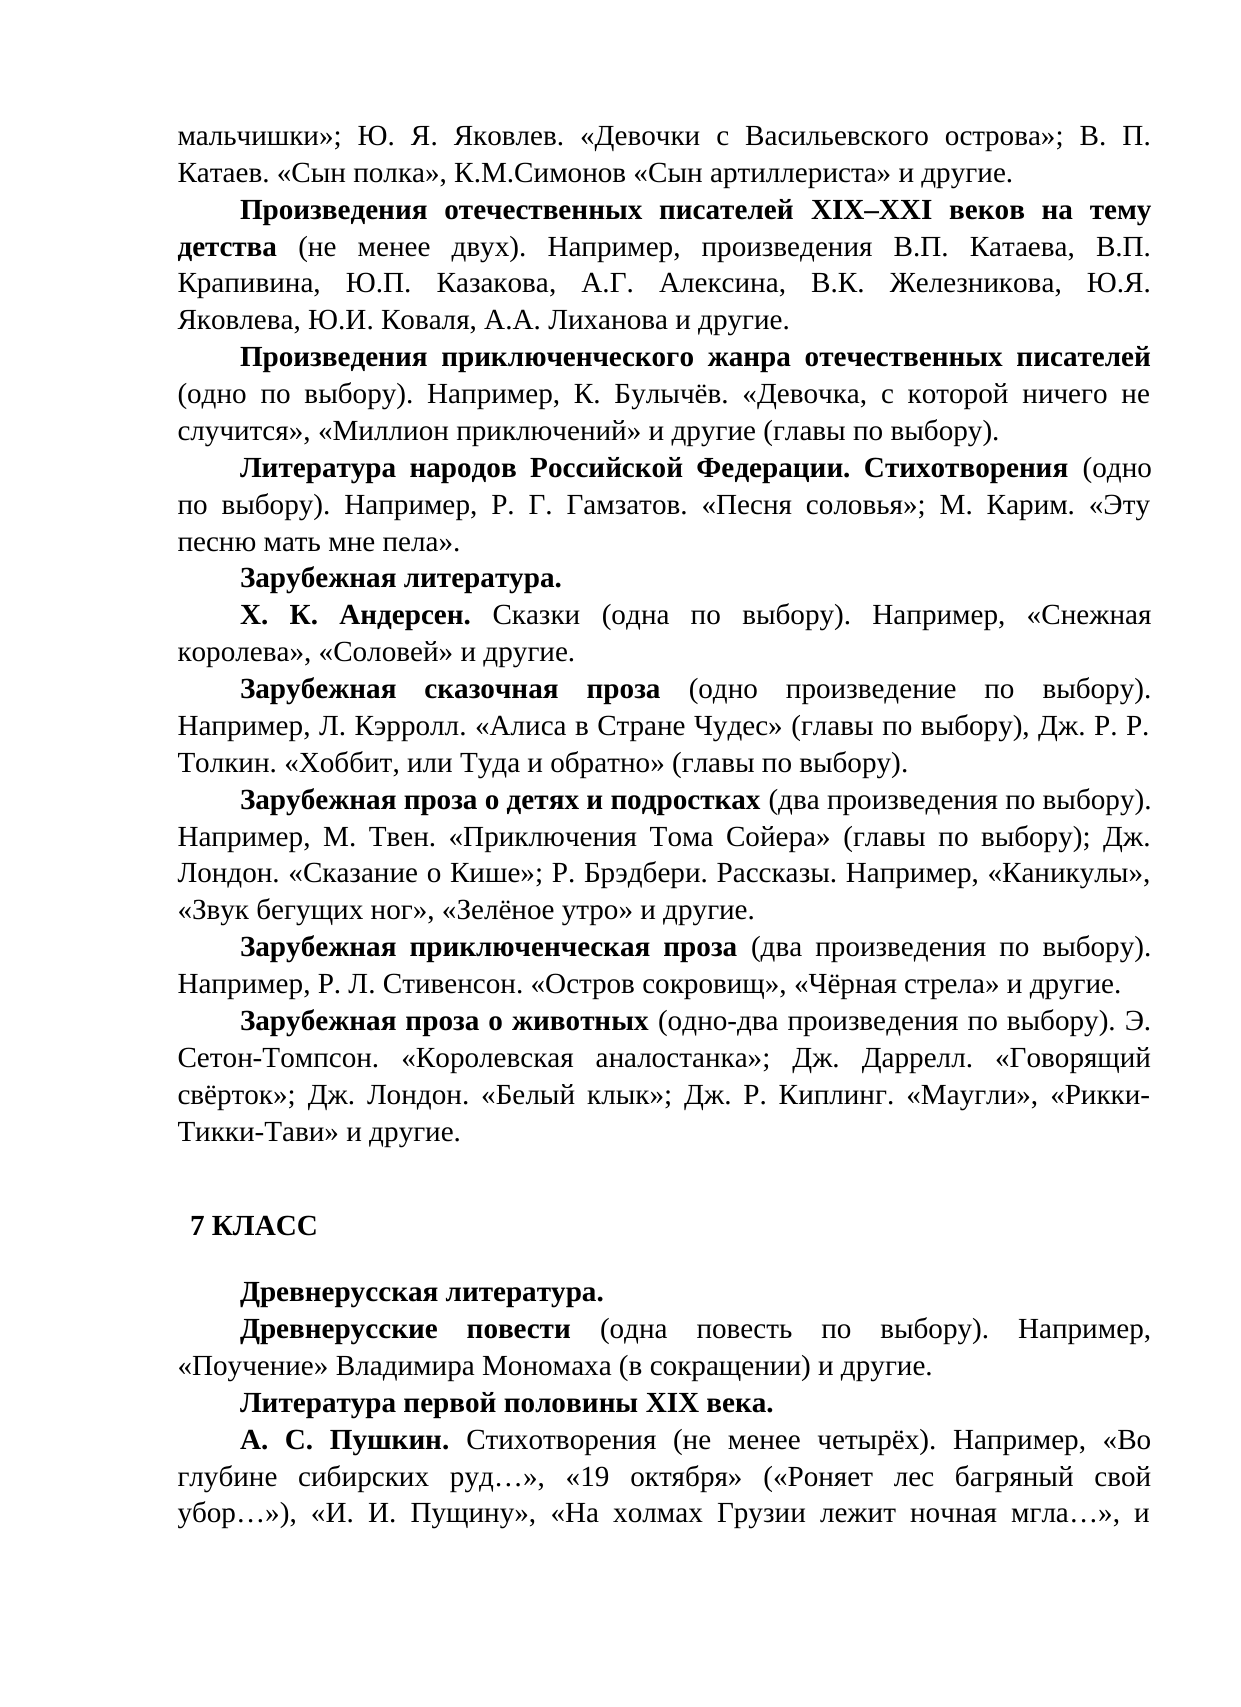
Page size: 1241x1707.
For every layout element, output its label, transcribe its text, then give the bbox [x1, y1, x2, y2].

text Зарубежная проза о детях и подростках (два произведения по выбору). Например, М. Твен. «Приключения Тома Сойера» (главы по выбору); Дж. Лондон. «Сказание о Кише»; Р. Брэдбери. Рассказы. Например, «Каникулы», «Звук бегущих ног», «Зелёное утро» и другие. [177, 782, 1152, 926]
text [177, 118, 1152, 188]
text Зарубежная сказочная проза (одно произведение по выбору). Например, Л. Кэрролл. «Алиса в Стране Чудес» (главы по выбору), Дж. Р. Р. Толкин. «Хоббит, или Туда и обратно» (главы по выбору). [177, 671, 1152, 778]
text Литература народов Российской Федерации. Стихотворения (одно по выбору). Например, Р. Г. Гамзатов. «Песня соловья»; М. Карим. «Эту песню мать мне пела». [177, 450, 1152, 557]
text Литература первой половины XIX века. [177, 1385, 1152, 1418]
text Зарубежная проза о животных (одно-два произведения по выбору). Э. Сетон-Томпсон. «Королевская аналостанка»; Дж. Даррелл. «Говорящий свёрток»; Дж. Лондон. «Белый клык»; Дж. Р. Киплинг. «Маугли», «Рикки-Тикки-Тави» и другие. [177, 1003, 1152, 1147]
text Зарубежная литература. [177, 561, 1152, 594]
text Древнерусские повести (одна повесть по выбору). Например, «Поучение» Владимира Мономаха (в сокращении) и другие. [177, 1311, 1152, 1382]
text Произведения отечественных писателей XIX–XXI веков на тему детства (не менее двух). Например, произведения В.П. Катаева, В.П. Крапивина, Ю.П. Казакова, А.Г. Алексина, В.К. Железникова, Ю.Я. Яковлева, Ю.И. Коваля, А.А. Лиханова и другие. [177, 192, 1152, 336]
text Древнерусская литература. [177, 1274, 1152, 1308]
text Произведения приключенческого жанра отечественных писателей (одно по выбору). Например, К. Булычёв. «Девочка, с которой ничего не случится», «Миллион приключений» и другие (главы по выбору). [177, 339, 1152, 447]
text Х. К. Андерсен. Сказки (одна по выбору). Например, «Снежная королева», «Соловей» и другие. [177, 597, 1152, 668]
text Зарубежная приключенческая проза (два произведения по выбору). Например, Р. Л. Стивенсон. «Остров сокровищ», «Чёрная стрела» и другие. [177, 929, 1152, 1000]
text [177, 1422, 1152, 1529]
text 7 КЛАСС [190, 1208, 1152, 1242]
